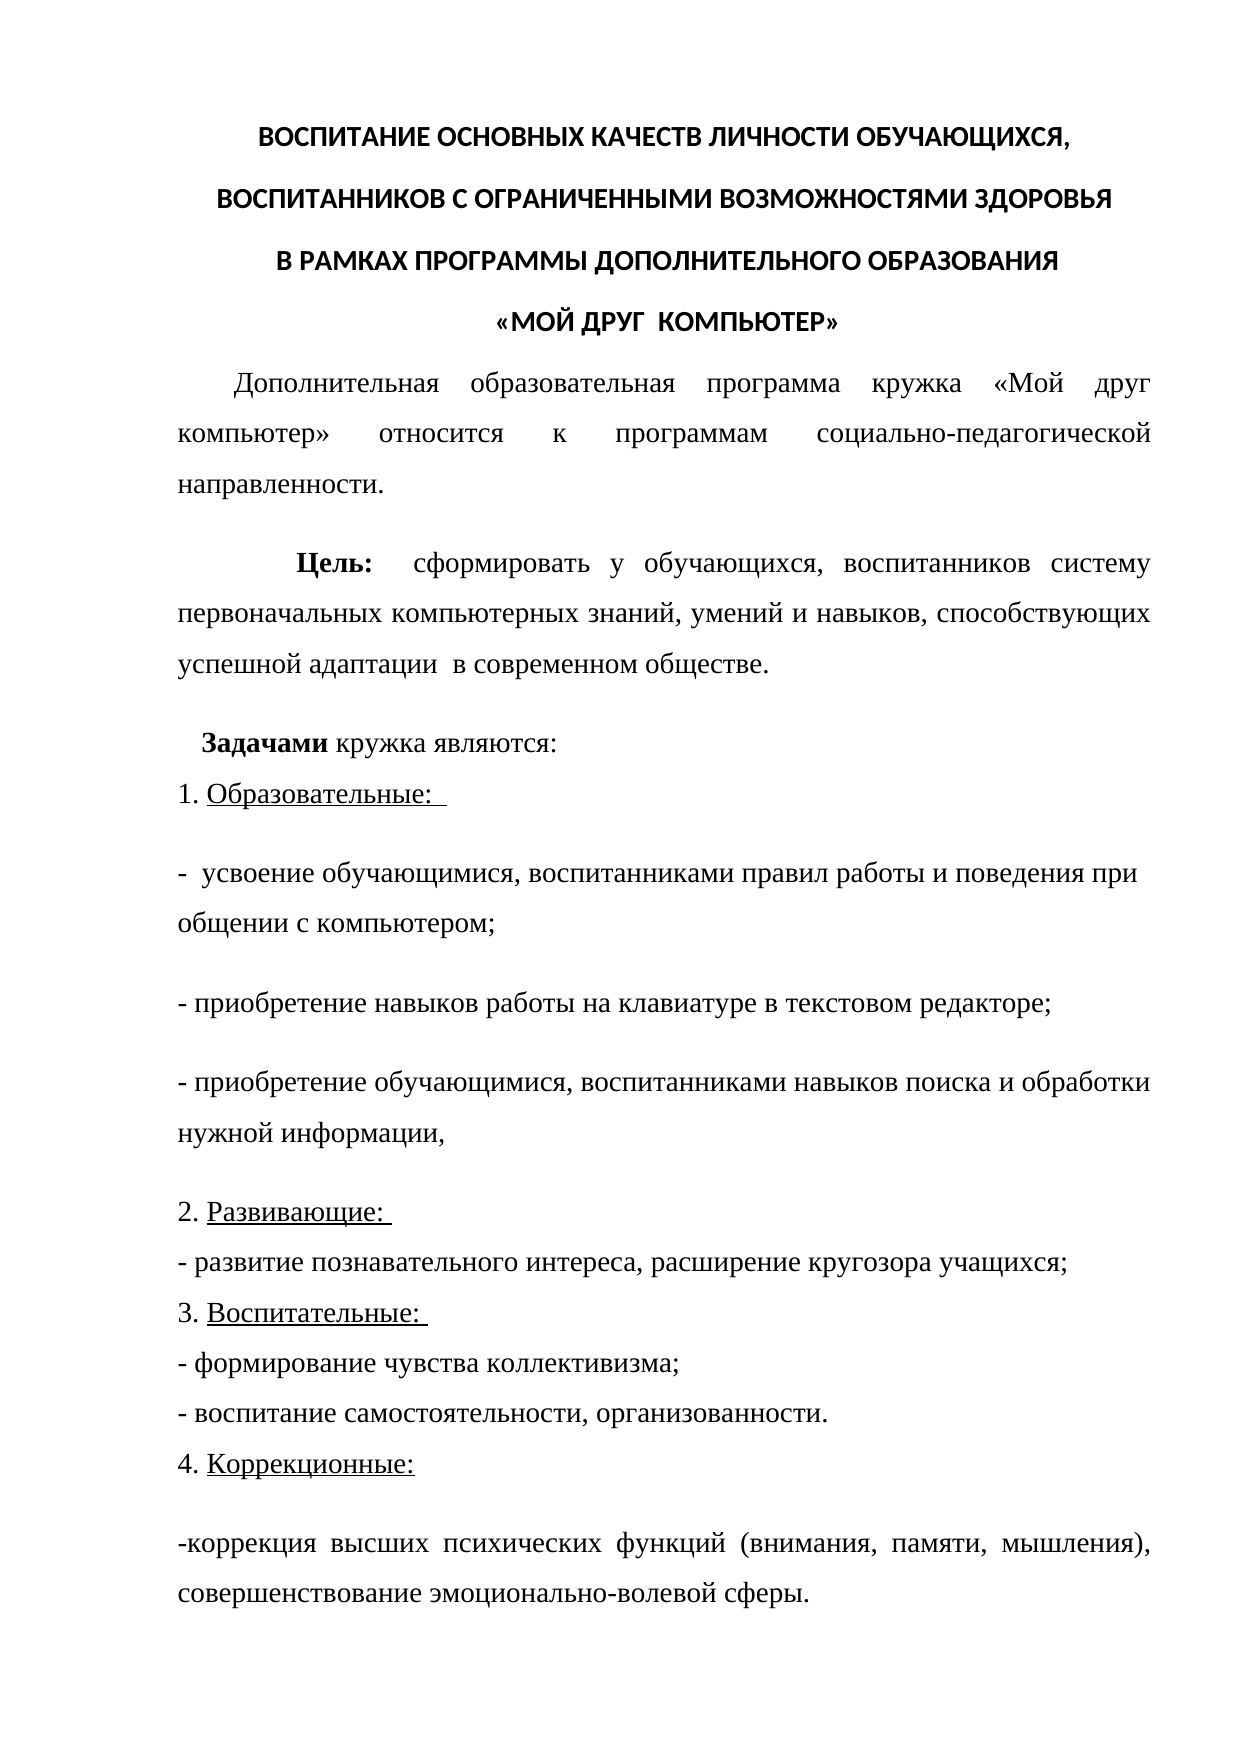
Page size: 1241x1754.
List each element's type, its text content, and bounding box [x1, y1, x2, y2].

text - развитие познавательного интереса, расширение кругозора учащихся; [121, 1244, 1152, 1278]
text -коррекция высших психических функций (внимания, памяти, мышления), совершенствование эмоционально-волевой сферы. [177, 1525, 1152, 1609]
text 4. Коррекционные: [121, 1446, 1152, 1479]
text - приобретение обучающимися, воспитанниками навыков поиска и обработки нужной информации, [177, 1064, 1152, 1148]
text ВОСПИТАНИЕ ОСНОВНЫХ КАЧЕСТВ ЛИЧНОСТИ ОБУЧАЮЩИХСЯ, [177, 118, 1152, 154]
text 2. Развивающие: [121, 1194, 1152, 1228]
text ВОСПИТАННИКОВ С ОГРАНИЧЕННЫМИ ВОЗМОЖНОСТЯМИ ЗДОРОВЬЯ [177, 180, 1152, 216]
text - воспитание самостоятельности, организованности. [121, 1396, 1152, 1429]
text В РАМКАХ ПРОГРАММЫ ДОПОЛНИТЕЛЬНОГО ОБРАЗОВАНИЯ [177, 242, 1152, 277]
text Задачами кружка являются: [121, 725, 1152, 759]
text Цель: сформировать у обучающихся, воспитанников систему первоначальных компьютерных знаний, умений и навыков, способствующих успешной адаптации в современном обществе. [177, 545, 1152, 679]
text «МОЙ ДРУГ КОМПЬЮТЕР» [177, 303, 1152, 339]
text - усвоение обучающимися, воспитанниками правил работы и поведения при общении с компьютером; [177, 855, 1152, 939]
text 3. Воспитательные: [121, 1295, 1152, 1328]
text Дополнительная образовательная программа кружка «Мой друг компьютер» относится к программам социально-педагогической направленности. [177, 365, 1152, 499]
text - приобретение навыков работы на клавиатуре в текстовом редакторе; [121, 985, 1152, 1018]
text - формирование чувства коллективизма; [121, 1345, 1152, 1379]
text 1. Образовательные: [121, 776, 1152, 809]
